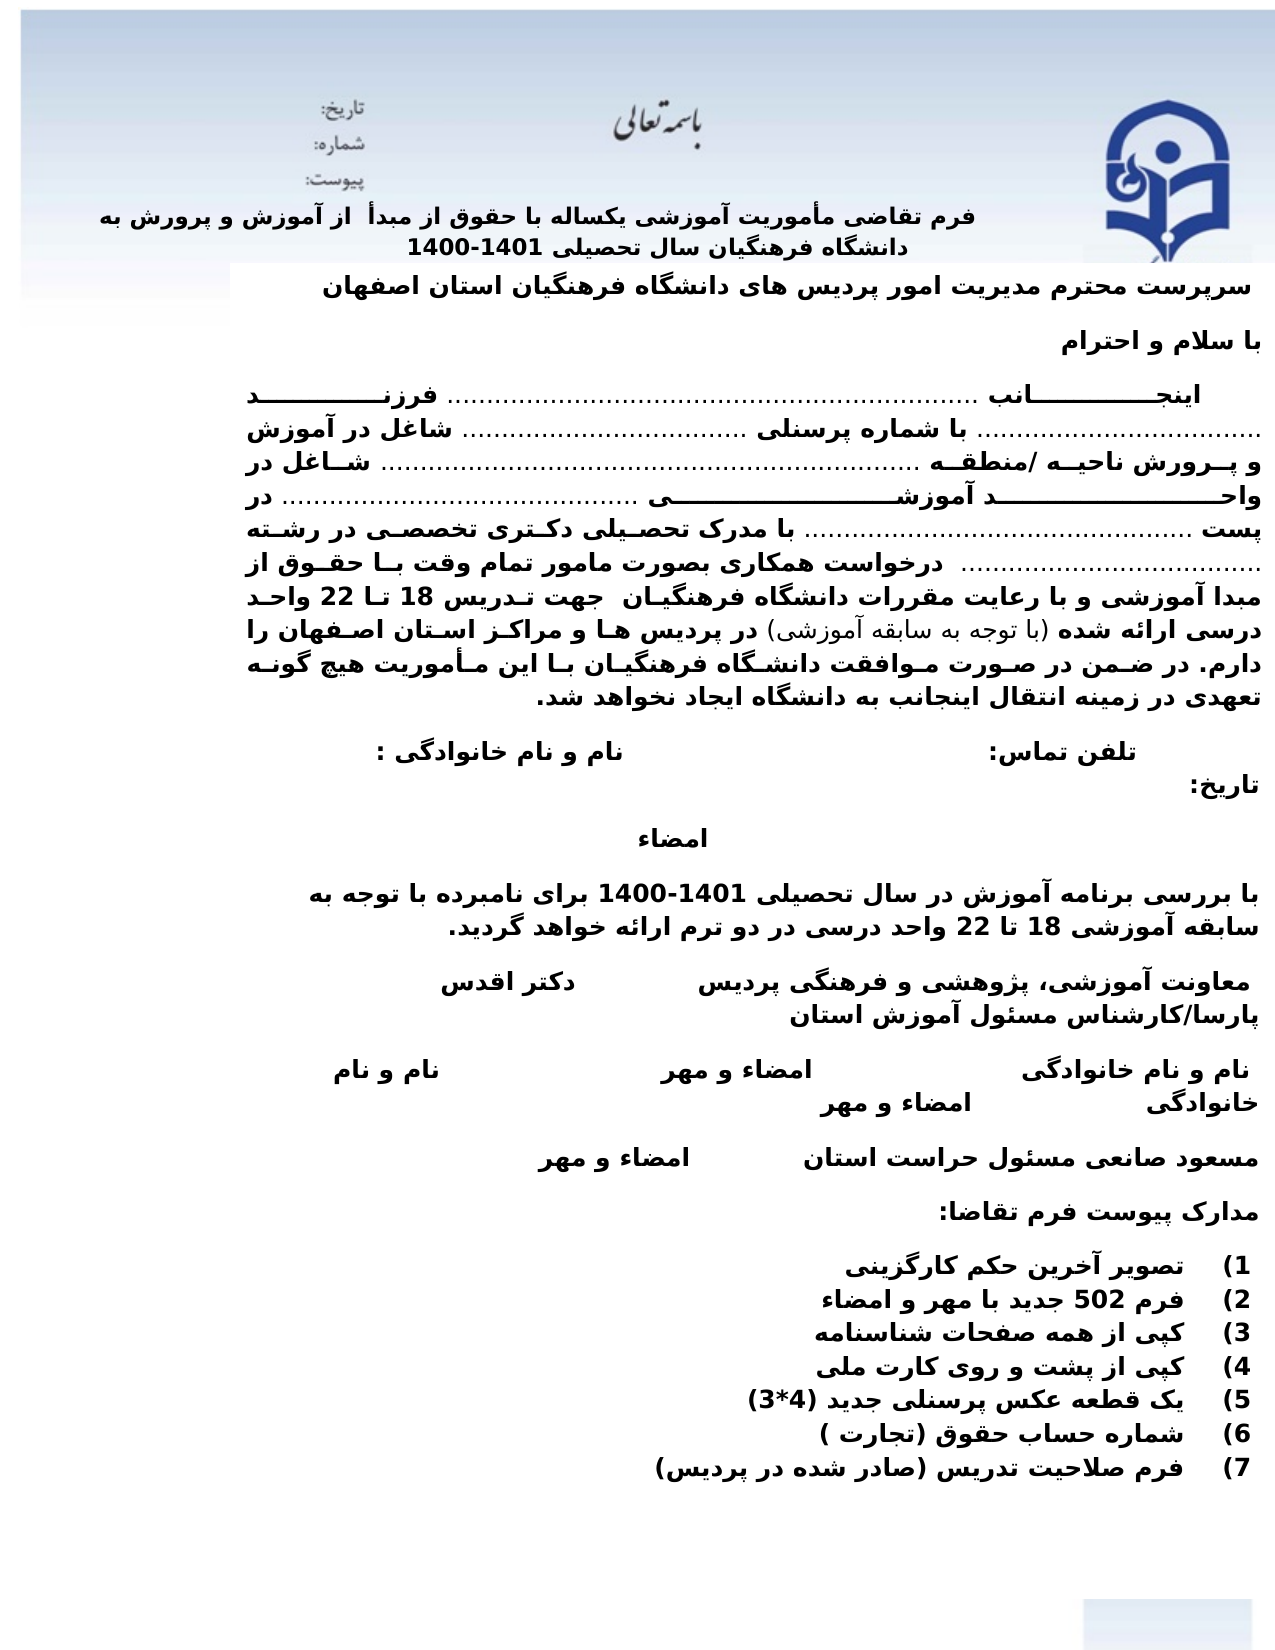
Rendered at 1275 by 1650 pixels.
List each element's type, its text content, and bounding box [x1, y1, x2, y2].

picture [18, 7, 1275, 1650]
list فرم تقاضی مأموریت آموزشی یکساله با حقوق از مبدأ از آموزش و پرورش به دانشگاه فرهنگیان سال تحصیلی 1401-1400 [75, 203, 1240, 261]
